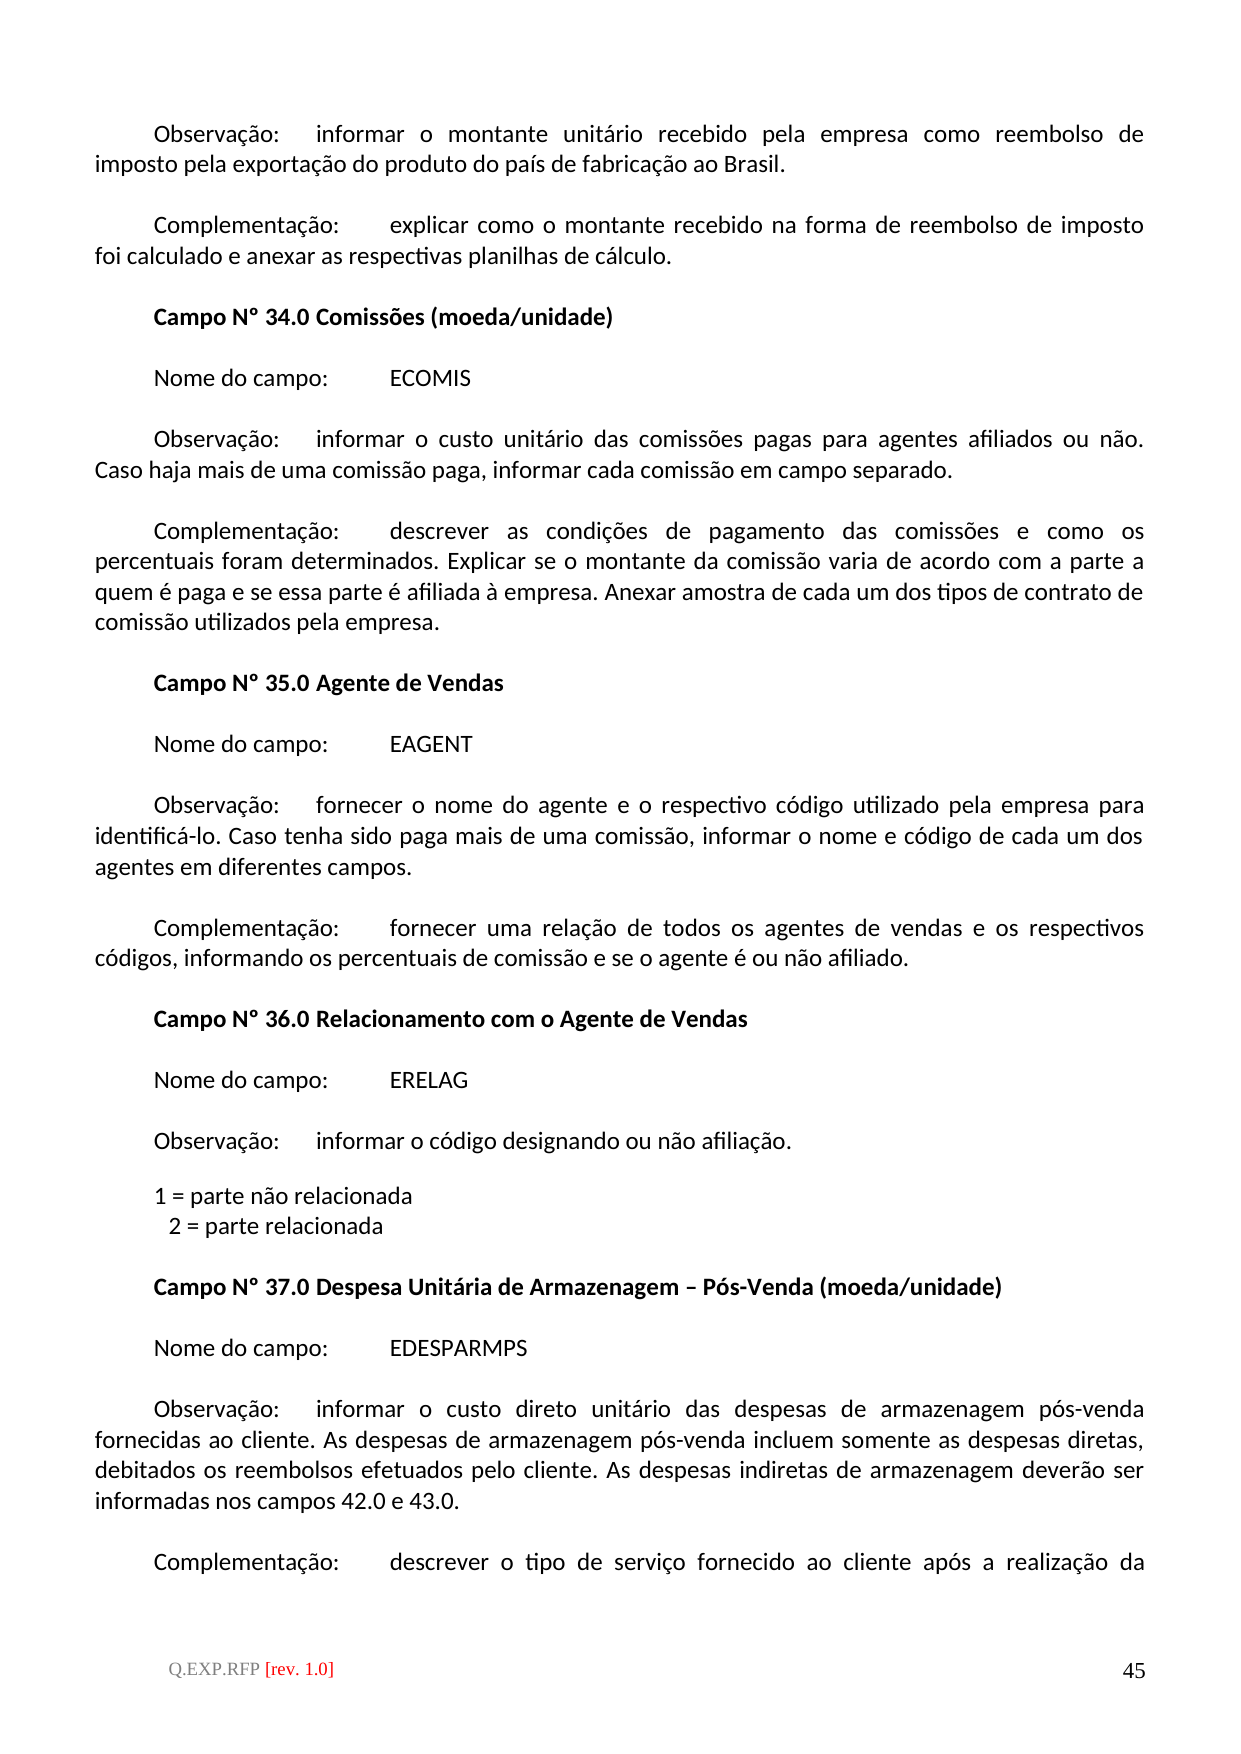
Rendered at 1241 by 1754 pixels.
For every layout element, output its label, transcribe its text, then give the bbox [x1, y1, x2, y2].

text Campo Nº 36.0 Relacionamento com o Agente de Vendas [94, 1003, 1146, 1034]
text Observação: informar o montante unitário recebido pela empresa como reembolso de imposto pela exportação do produto do país de fabricação ao Brasil. [94, 118, 1146, 179]
text Nome do campo: ERELAG [94, 1064, 1146, 1095]
text Nome do campo: ECOMIS [94, 362, 1146, 393]
text Nome do campo: EAGENT [94, 728, 1146, 759]
text Campo Nº 34.0 Comissões (moeda/unidade) [94, 301, 1146, 332]
text Observação: informar o código designando ou não afiliação. [94, 1125, 1146, 1156]
text Campo Nº 35.0 Agente de Vendas [94, 667, 1146, 698]
text Campo Nº 37.0 Despesa Unitária de Armazenagem – Pós-Venda (moeda/unidade) [94, 1271, 1146, 1302]
text Observação: fornecer o nome do agente e o respectivo código utilizado pela empresa para identificá-lo. Caso tenha sido paga mais de uma comissão, informar o nome e código de cada um dos agentes em diferentes campos. [94, 789, 1146, 881]
text Observação: informar o custo direto unitário das despesas de armazenagem pós-venda fornecidas ao cliente. As despesas de armazenagem pós-venda incluem somente as despesas diretas, debitados os reembolsos efetuados pelo cliente. As despesas indiretas de armazenagem deverão ser informadas nos campos 42.0 e 43.0. [94, 1393, 1146, 1516]
text Complementação: explicar como o montante recebido na forma de reembolso de imposto foi calculado e anexar as respectivas planilhas de cálculo. [94, 210, 1146, 271]
text Nome do campo: EDESPARMPS [94, 1332, 1146, 1363]
text 2 = parte relacionada [94, 1210, 1146, 1241]
text Observação: informar o custo unitário das comissões pagas para agentes afiliados ou não. Caso haja mais de uma comissão paga, informar cada comissão em campo separado. [94, 423, 1146, 484]
text 1 = parte não relacionada [94, 1180, 1146, 1210]
text Complementação: fornecer uma relação de todos os agentes de vendas e os respectivos códigos, informando os percentuais de comissão e se o agente é ou não afiliado. [94, 912, 1146, 973]
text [94, 1546, 1146, 1577]
text Complementação: descrever as condições de pagamento das comissões e como os percentuais foram determinados. Explicar se o montante da comissão varia de acordo com a parte a quem é paga e se essa parte é afiliada à empresa. Anexar amostra de cada um dos tipos de contrato de comissão utilizados pela empresa. [94, 515, 1146, 637]
